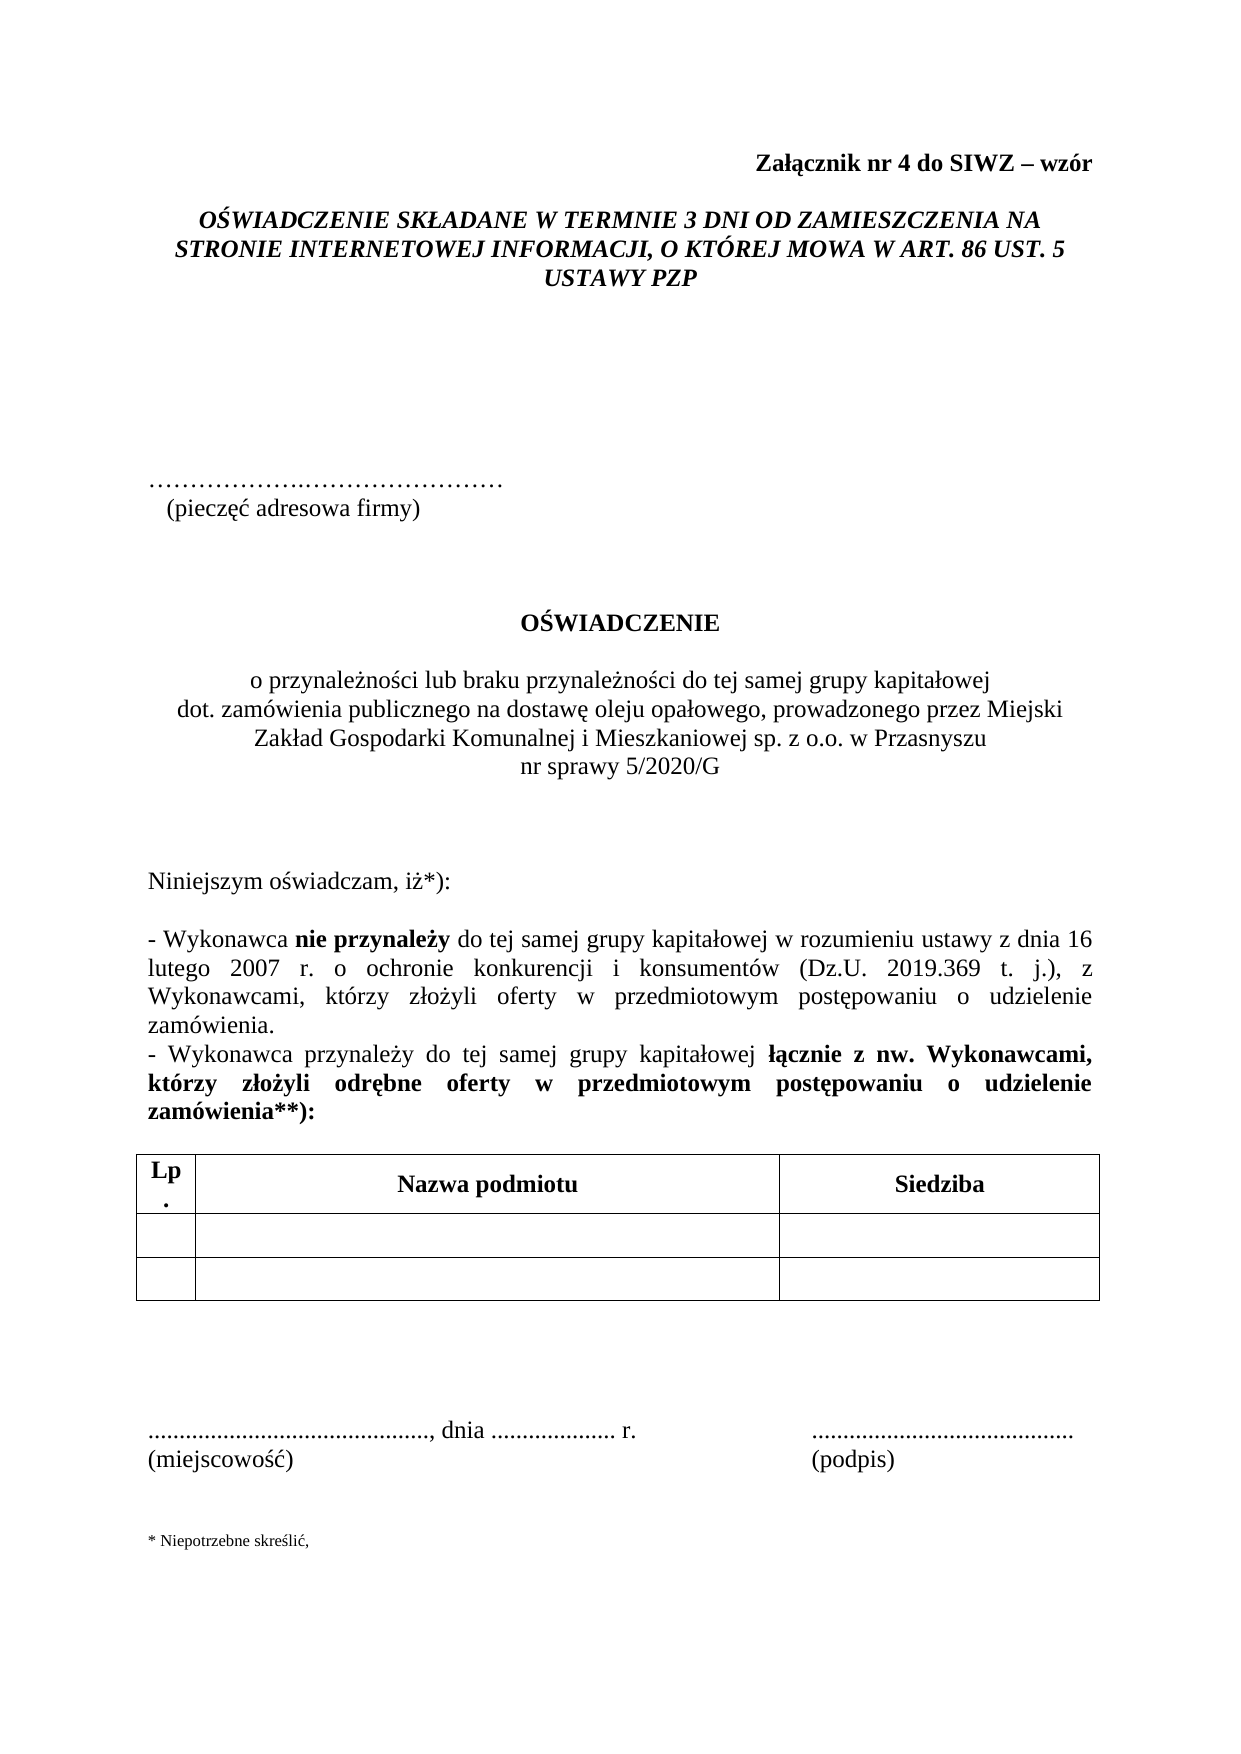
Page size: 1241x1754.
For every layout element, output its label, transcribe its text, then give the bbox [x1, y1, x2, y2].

table_header Siedziba [780, 1155, 1099, 1212]
text - Wykonawca nie przynależy do tej samej grupy kapitałowej w rozumieniu ustawy z dnia 16 lutego 2007 r. o ochronie konkurencji i konsumentów (Dz.U. 2019.369 t. j.), z Wykonawcami, którzy złożyli oferty w przedmiotowym postępowaniu o udzielenie zamówienia. [148, 924, 1093, 1039]
text dot. zamówienia publicznego na dostawę oleju opałowego, prowadzonego przez Miejski Zakład Gospodarki Komunalnej i Mieszkaniowej sp. z o.o. w Przasnyszu [148, 694, 1093, 751]
text o przynależności lub braku przynależności do tej samej grupy kapitałowej [148, 665, 1093, 694]
table_cell [196, 1258, 779, 1299]
text OŚWIADCZENIE SKŁADANE W TERMNIE 3 DNI OD ZAMIESZCZENIA NA STRONIE INTERNETOWEJ INFORMACJI, O KTÓREJ MOWA W ART. 86 UST. 5 USTAWY PZP [148, 205, 1093, 291]
text ……………….…………………… [148, 464, 1093, 493]
table_header Nazwa podmiotu [196, 1155, 779, 1212]
text - Wykonawca przynależy do tej samej grupy kapitałowej łącznie z nw. Wykonawcami, którzy złożyli odrębne oferty w przedmiotowym postępowaniu o udzielenie zamówienia**): [148, 1039, 1093, 1125]
table_cell [137, 1214, 195, 1257]
text nr sprawy 5/2020/G [148, 751, 1093, 780]
text (miejscowość) (podpis) [148, 1444, 1093, 1473]
text Załącznik nr 4 do SIWZ – wzór [148, 148, 1093, 176]
table_cell [780, 1258, 1099, 1299]
text Niniejszym oświadczam, iż*): [148, 866, 1093, 895]
text ............................................., dnia .................... r. .......................................... [148, 1416, 1093, 1444]
table_cell [196, 1214, 779, 1257]
text (pieczęć adresowa firmy) [148, 493, 1093, 521]
table_cell [780, 1214, 1099, 1257]
text * Niepotrzebne skreślić, [148, 1531, 1093, 1550]
table_header Lp. [137, 1155, 195, 1212]
text OŚWIADCZENIE [148, 608, 1093, 636]
table_cell [137, 1258, 195, 1299]
